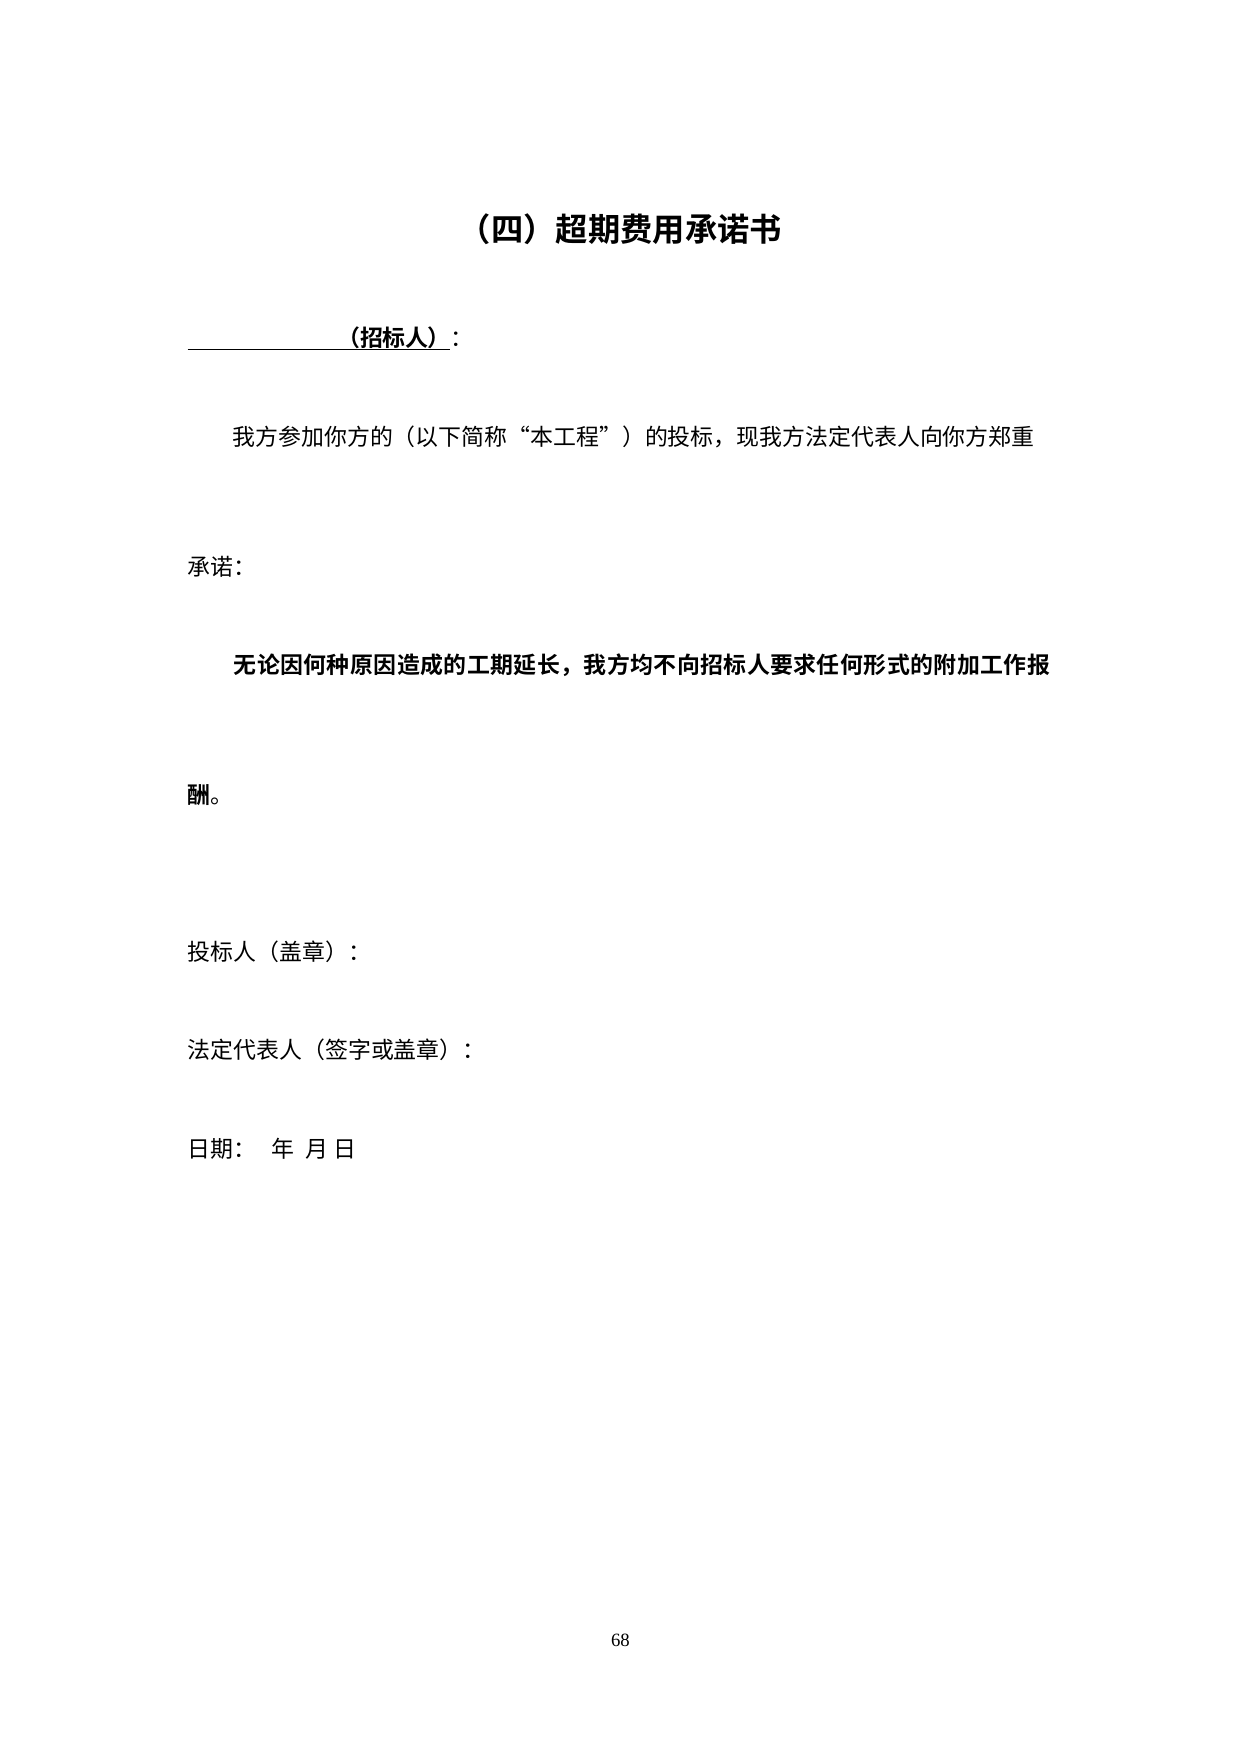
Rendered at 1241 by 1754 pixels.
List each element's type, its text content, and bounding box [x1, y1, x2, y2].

text 投标人（盖章）： [187, 918, 1053, 983]
text （招标人）： [187, 304, 1053, 369]
list 超期费用承诺书 [187, 194, 1053, 259]
text 无论因何种原因造成的工期延长，我方均不向招标人要求任何形式的附加工作报酬。 [187, 631, 1053, 826]
text 日期： 年 月 日 [187, 1114, 1053, 1179]
text 法定代表人（签字或盖章）： [187, 1016, 1053, 1081]
text 我方参加你方的（以下简称“本工程”）的投标，现我方法定代表人向你方郑重承诺： [187, 403, 1053, 598]
